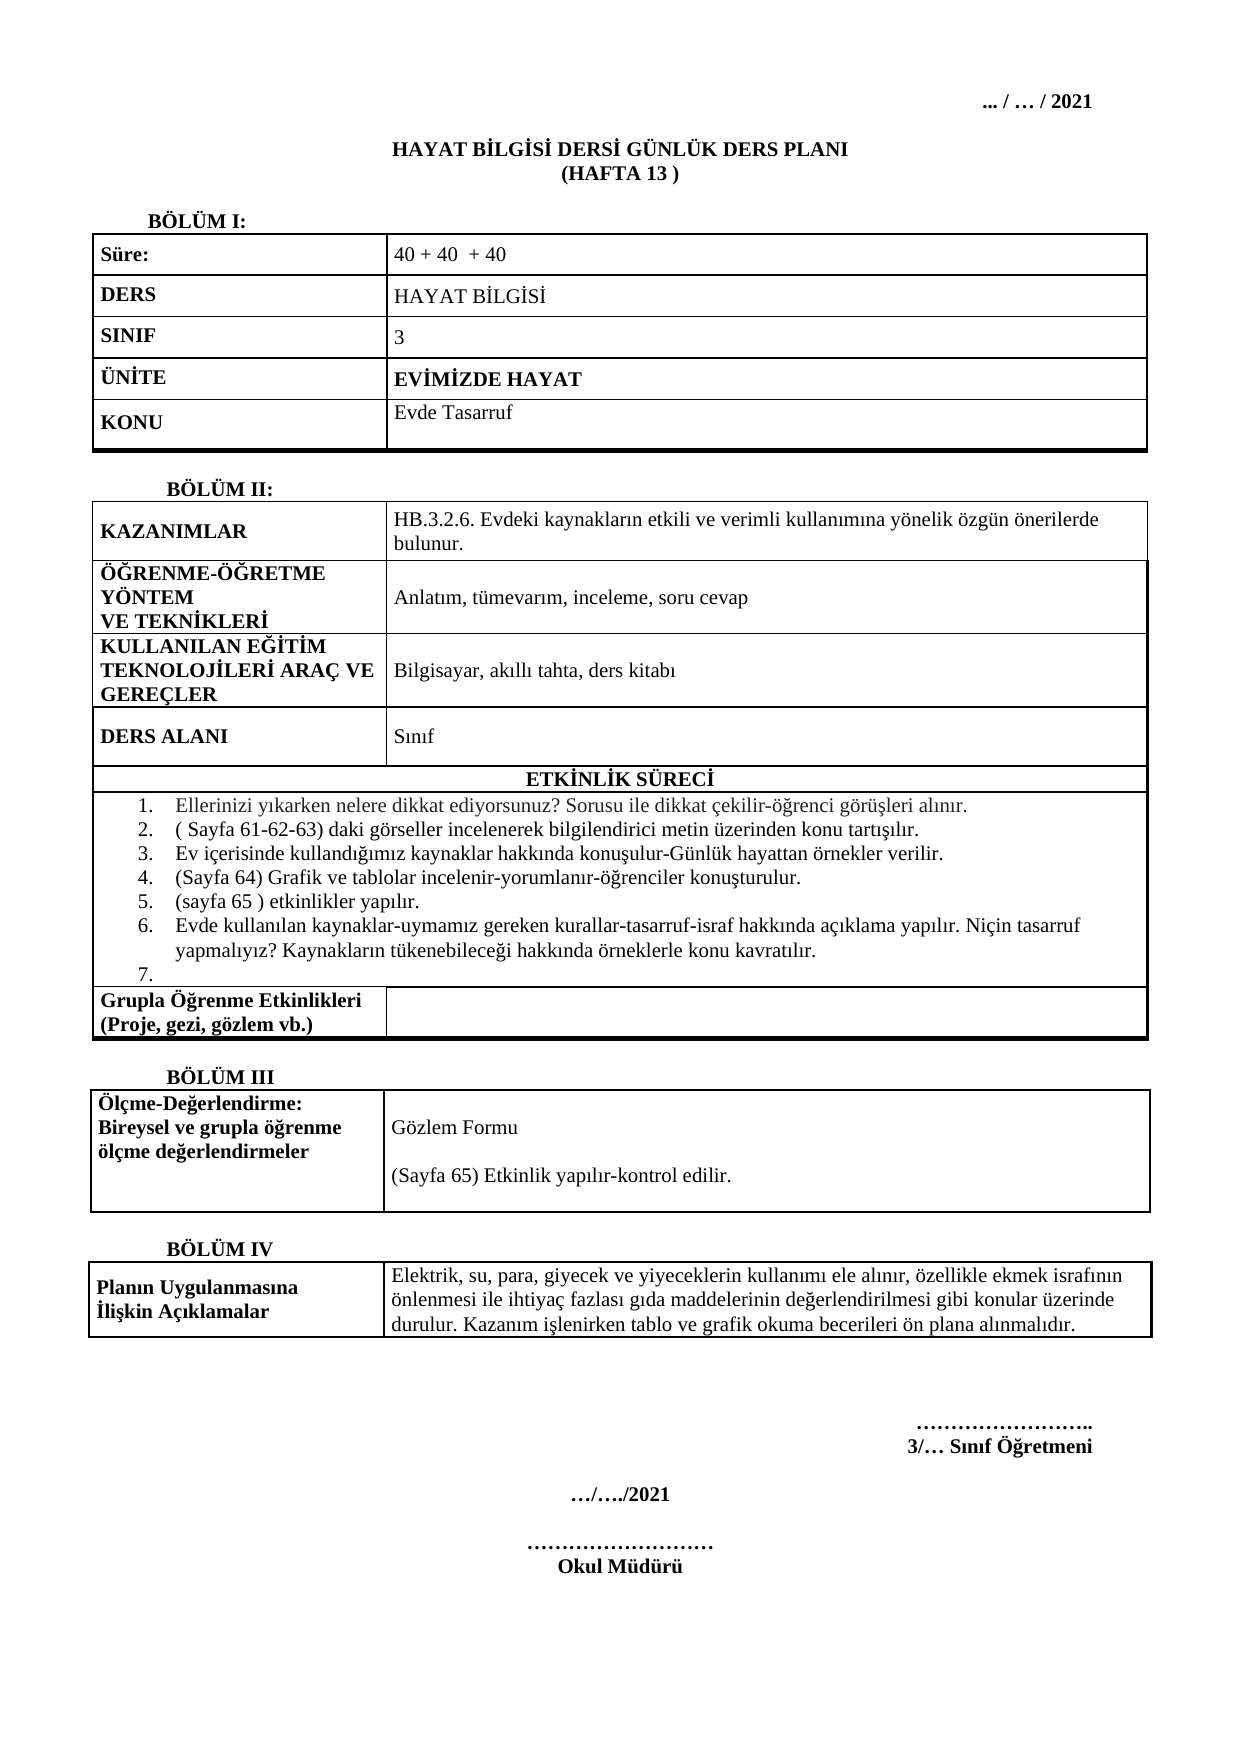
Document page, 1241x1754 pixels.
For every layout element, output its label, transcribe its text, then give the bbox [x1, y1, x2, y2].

table_cell SINIF [94, 317, 386, 357]
text HAYAT BİLGİSİ DERSİ GÜNLÜK DERS PLANI [148, 137, 1092, 161]
text …/…./2021 [148, 1482, 1092, 1506]
subtitle BÖLÜM IV [148, 1237, 1092, 1261]
subtitle BÖLÜM III [148, 1064, 1092, 1089]
table_cell ÖĞRENME-ÖĞRETME YÖNTEM VE TEKNİKLERİ [93, 561, 386, 633]
table_header KAZANIMLAR [93, 502, 386, 559]
text …………………….. [148, 1410, 1092, 1434]
table_cell DERS [94, 276, 386, 316]
text ……………………… [148, 1530, 1092, 1554]
table_cell HAYAT BİLGİSİ [388, 276, 1146, 316]
table_header Elektrik, su, para, giyecek ve yiyeceklerin kullanımı ele alınır, özellikle ekmek israfının önlenmesi ile ihtiyaç fazlası gıda maddelerinin değerlendirilmesi gibi konular üzerinde durulur. Kazanım işlenirken tablo ve grafik okuma becerileri ön plana alınmalıdır. [385, 1263, 1150, 1336]
table_cell Anlatım, tümevarım, inceleme, soru cevap [387, 561, 1146, 633]
text ... / … / 2021 [148, 89, 1092, 113]
table_cell ETKİNLİK SÜRECİ [94, 767, 1146, 791]
table_header Planın Uygulanmasına İlişkin Açıklamalar [90, 1263, 383, 1336]
text (HAFTA 13 ) [148, 161, 1092, 185]
table_cell Grupla Öğrenme Etkinlikleri (Proje, gezi, gözlem vb.) [94, 987, 386, 1036]
table_cell Bilgisayar, akıllı tahta, ders kitabı [387, 634, 1146, 706]
table_cell EVİMİZDE HAYAT [388, 359, 1146, 398]
text 3/… Sınıf Öğretmeni [148, 1434, 1092, 1458]
table_header Ölçme-Değerlendirme: Bireysel ve grupla öğrenme ölçme değerlendirmeler [92, 1091, 383, 1211]
table_header Süre: [94, 235, 386, 274]
table_cell Evde Tasarruf [388, 400, 1146, 448]
table_header HB.3.2.6. Evdeki kaynakların etkili ve verimli kullanımına yönelik özgün önerilerde bulunur. [387, 502, 1147, 559]
table_cell [387, 988, 1146, 1036]
text Okul Müdürü [148, 1554, 1092, 1578]
table_cell DERS ALANI [94, 708, 386, 765]
table_header 40 + 40 + 40 [388, 235, 1146, 274]
table_cell KONU [94, 400, 386, 448]
table_cell KULLANILAN EĞİTİM TEKNOLOJİLERİ ARAÇ VE GEREÇLER [93, 634, 386, 706]
table_cell Sınıf [387, 708, 1146, 765]
table_cell 3 [388, 317, 1146, 357]
table_cell Ellerinizi yıkarken nelere dikkat ediyorsunuz? Sorusu ile dikkat çekilir-öğrenci görüşleri alınır. ( Sayfa 61-62-63) daki görseller incelenerek bilgilendirici metin üzerinden konu tartışılır. Ev içerisinde kullandığımız kaynaklar hakkında konuşulur-Günlük hayattan örnekler verilir. (Sayfa 64) Grafik ve tablolar incelenir-yorumlanır-öğrenciler konuşturulur. (sayfa 65 ) etkinlikler yapılır. Evde kullanılan kaynaklar-uymamız gereken kurallar-tasarruf-israf hakkında açıklama yapılır. Niçin tasarruf yapmalıyız? Kaynakların tükenebileceği hakkında örneklerle konu kavratılır. [94, 793, 1146, 986]
table_header Gözlem Formu (Sayfa 65) Etkinlik yapılır-kontrol edilir. [385, 1091, 1149, 1211]
text BÖLÜM I: [148, 209, 1092, 233]
text BÖLÜM II: [148, 477, 1092, 501]
table_cell ÜNİTE [94, 359, 386, 398]
